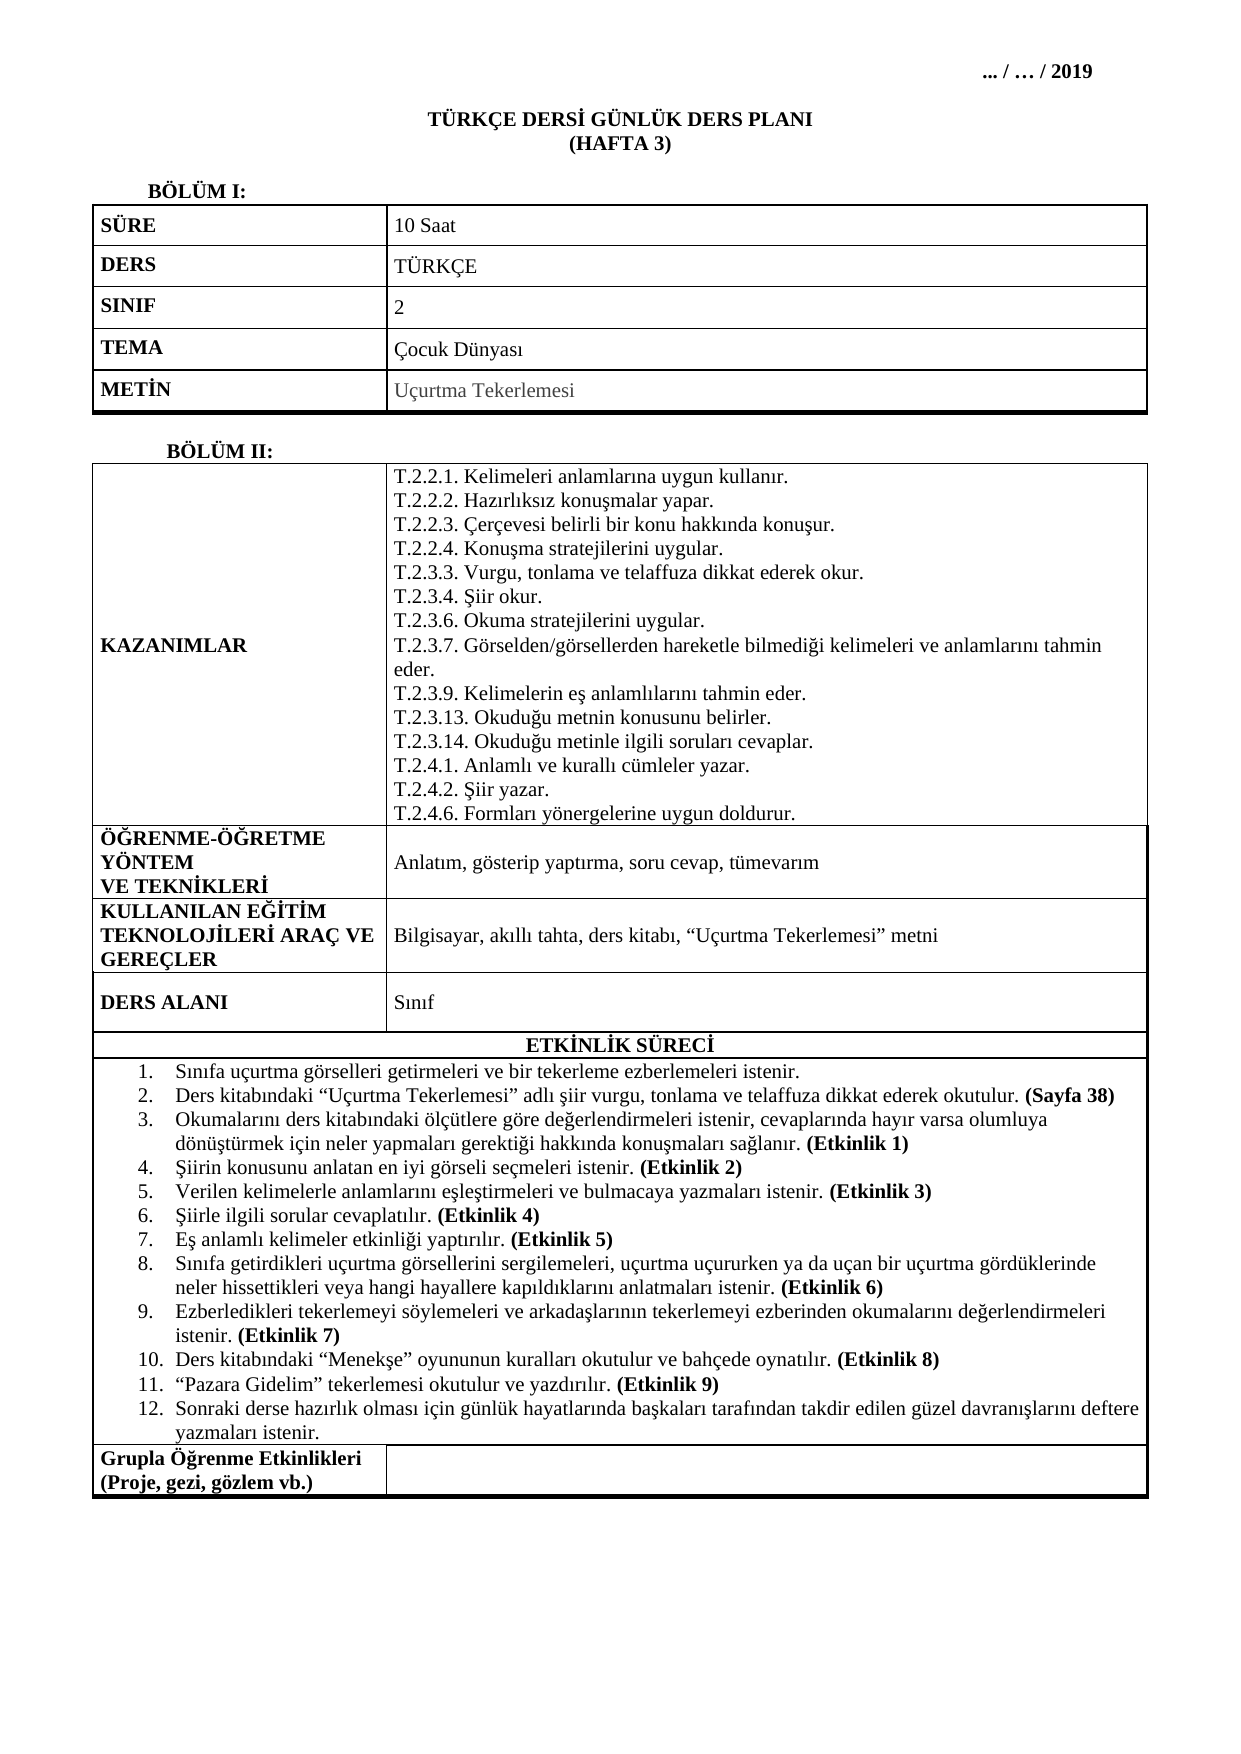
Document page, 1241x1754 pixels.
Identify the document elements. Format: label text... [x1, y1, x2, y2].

table_cell ÖĞRENME-ÖĞRETME YÖNTEM VE TEKNİKLERİ [93, 826, 386, 898]
text TÜRKÇE DERSİ GÜNLÜK DERS PLANI [148, 107, 1092, 131]
table_cell SINIF [94, 287, 386, 327]
table_cell ETKİNLİK SÜRECİ [94, 1033, 1146, 1057]
table_header T.2.2.1. Kelimeleri anlamlarına uygun kullanır. T.2.2.2. Hazırlıksız konuşmalar yapar. T.2.2.3. Çerçevesi belirli bir konu hakkında konuşur. T.2.2.4. Konuşma stratejilerini uygular. T.2.3.3. Vurgu, tonlama ve telaffuza dikkat ederek okur. T.2.3.4. Şiir okur. T.2.3.6. Okuma stratejilerini uygular. T.2.3.7. Görselden/görsellerden hareketle bilmediği kelimeleri ve anlamlarını tahmin eder. T.2.3.9. Kelimelerin eş anlamlılarını tahmin eder. T.2.3.13. Okuduğu metnin konusunu belirler. T.2.3.14. Okuduğu metinle ilgili soruları cevaplar. T.2.4.1. Anlamlı ve kurallı cümleler yazar. T.2.4.2. Şiir yazar. T.2.4.6. Formları yönergelerine uygun doldurur. [387, 464, 1147, 825]
table_cell TEMA [94, 329, 386, 369]
table_cell [387, 1446, 1146, 1494]
table_header KAZANIMLAR [93, 464, 386, 825]
table_cell Çocuk Dünyası [388, 329, 1146, 369]
table_cell Sınıfa uçurtma görselleri getirmeleri ve bir tekerleme ezberlemeleri istenir. Ders kitabındaki “Uçurtma Tekerlemesi” adlı şiir vurgu, tonlama ve telaffuza dikkat ederek okutulur. (Sayfa 38) Okumalarını ders kitabındaki ölçütlere göre değerlendirmeleri istenir, cevaplarında hayır varsa olumluya dönüştürmek için neler yapmaları gerektiği hakkında konuşmaları sağlanır. (Etkinlik 1) Şiirin konusunu anlatan en iyi görseli seçmeleri istenir. (Etkinlik 2) Verilen kelimelerle anlamlarını eşleştirmeleri ve bulmacaya yazmaları istenir. (Etkinlik 3) Şiirle ilgili sorular cevaplatılır. (Etkinlik 4) Eş anlamlı kelimeler etkinliği yaptırılır. (Etkinlik 5) Sınıfa getirdikleri uçurtma görsellerini sergilemeleri, uçurtma uçururken ya da uçan bir uçurtma gördüklerinde neler hissettikleri veya hangi hayallere kapıldıklarını anlatmaları istenir. (Etkinlik 6) Ezberledikleri tekerlemeyi söylemeleri ve arkadaşlarının tekerlemeyi ezberinden okumalarını değerlendirmeleri istenir. (Etkinlik 7) Ders kitabındaki “Menekşe” oyununun kuralları okutulur ve bahçede oynatılır. (Etkinlik 8) “Pazara Gidelim” tekerlemesi okutulur ve yazdırılır. (Etkinlik 9) Sonraki derse hazırlık olması için günlük hayatlarında başkaları tarafından takdir edilen güzel davranışlarını deftere yazmaları istenir. [94, 1059, 1146, 1444]
table_cell DERS ALANI [94, 973, 386, 1031]
text ... / … / 2019 [148, 59, 1092, 83]
table_cell Uçurtma Tekerlemesi [388, 371, 1146, 410]
table_header SÜRE [94, 206, 386, 245]
table_header 10 Saat [388, 206, 1146, 245]
table_cell METİN [94, 371, 386, 410]
text BÖLÜM I: [148, 179, 1092, 203]
table_cell 2 [388, 287, 1146, 327]
table_cell TÜRKÇE [388, 246, 1146, 286]
table_cell DERS [94, 246, 386, 286]
table_cell KULLANILAN EĞİTİM TEKNOLOJİLERİ ARAÇ VE GEREÇLER [93, 899, 386, 971]
table_cell Anlatım, gösterip yaptırma, soru cevap, tümevarım [387, 826, 1146, 898]
text (HAFTA 3) [148, 131, 1092, 155]
text BÖLÜM II: [148, 439, 1092, 463]
table_cell Bilgisayar, akıllı tahta, ders kitabı, “Uçurtma Tekerlemesi” metni [387, 899, 1146, 971]
table_cell Sınıf [387, 973, 1146, 1031]
table_cell Grupla Öğrenme Etkinlikleri (Proje, gezi, gözlem vb.) [94, 1445, 386, 1494]
